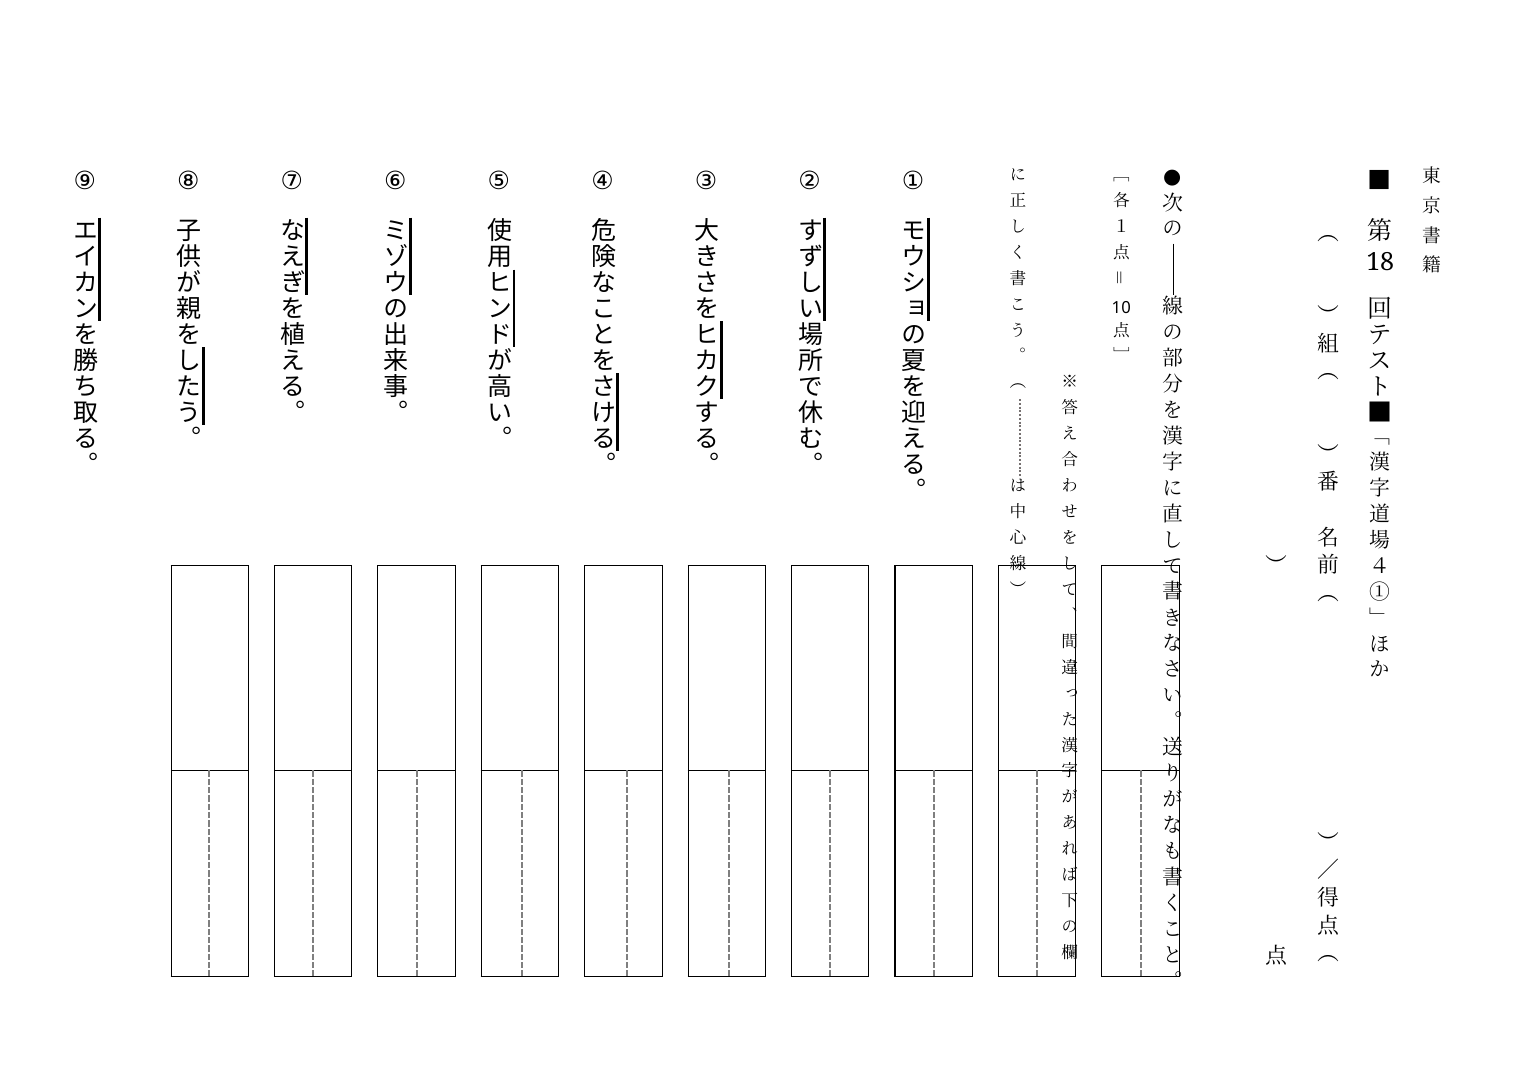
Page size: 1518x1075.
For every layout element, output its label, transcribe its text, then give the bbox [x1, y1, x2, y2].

text ⑥ミゾウの出来事。 [371, 166, 422, 969]
text ②すずしい場所で休む。 [785, 166, 836, 969]
text ①モウショの夏を迎える。 [888, 166, 940, 969]
text ③大きさをヒカクする。 [681, 166, 733, 969]
text （ ）組（ ）番 名前（ ）／得点（ ）点 [1251, 166, 1354, 969]
text ※答え合わせをして、間違った漢字があれば下の欄に正しく書こう。（ は中心線） [992, 166, 1095, 969]
text ⑧子供が親をしたう。 [163, 166, 215, 969]
subtitle 東京書籍版１年 秀学社 [1406, 166, 1458, 969]
text ■第18回テスト■「漢字道場４①」ほか [1354, 166, 1406, 969]
text ⑨エイカンを勝ち取る。 [60, 166, 112, 969]
text ⑦なえぎを植える。 [267, 166, 319, 969]
text ●次の 線の部分を漢字に直して書きなさい。送りがなも書くこと。［各１点＝10点］ [1095, 166, 1199, 969]
text ⑤使用ヒンドが高い。 [474, 166, 526, 969]
text ④危険なことをさける。 [578, 166, 629, 969]
